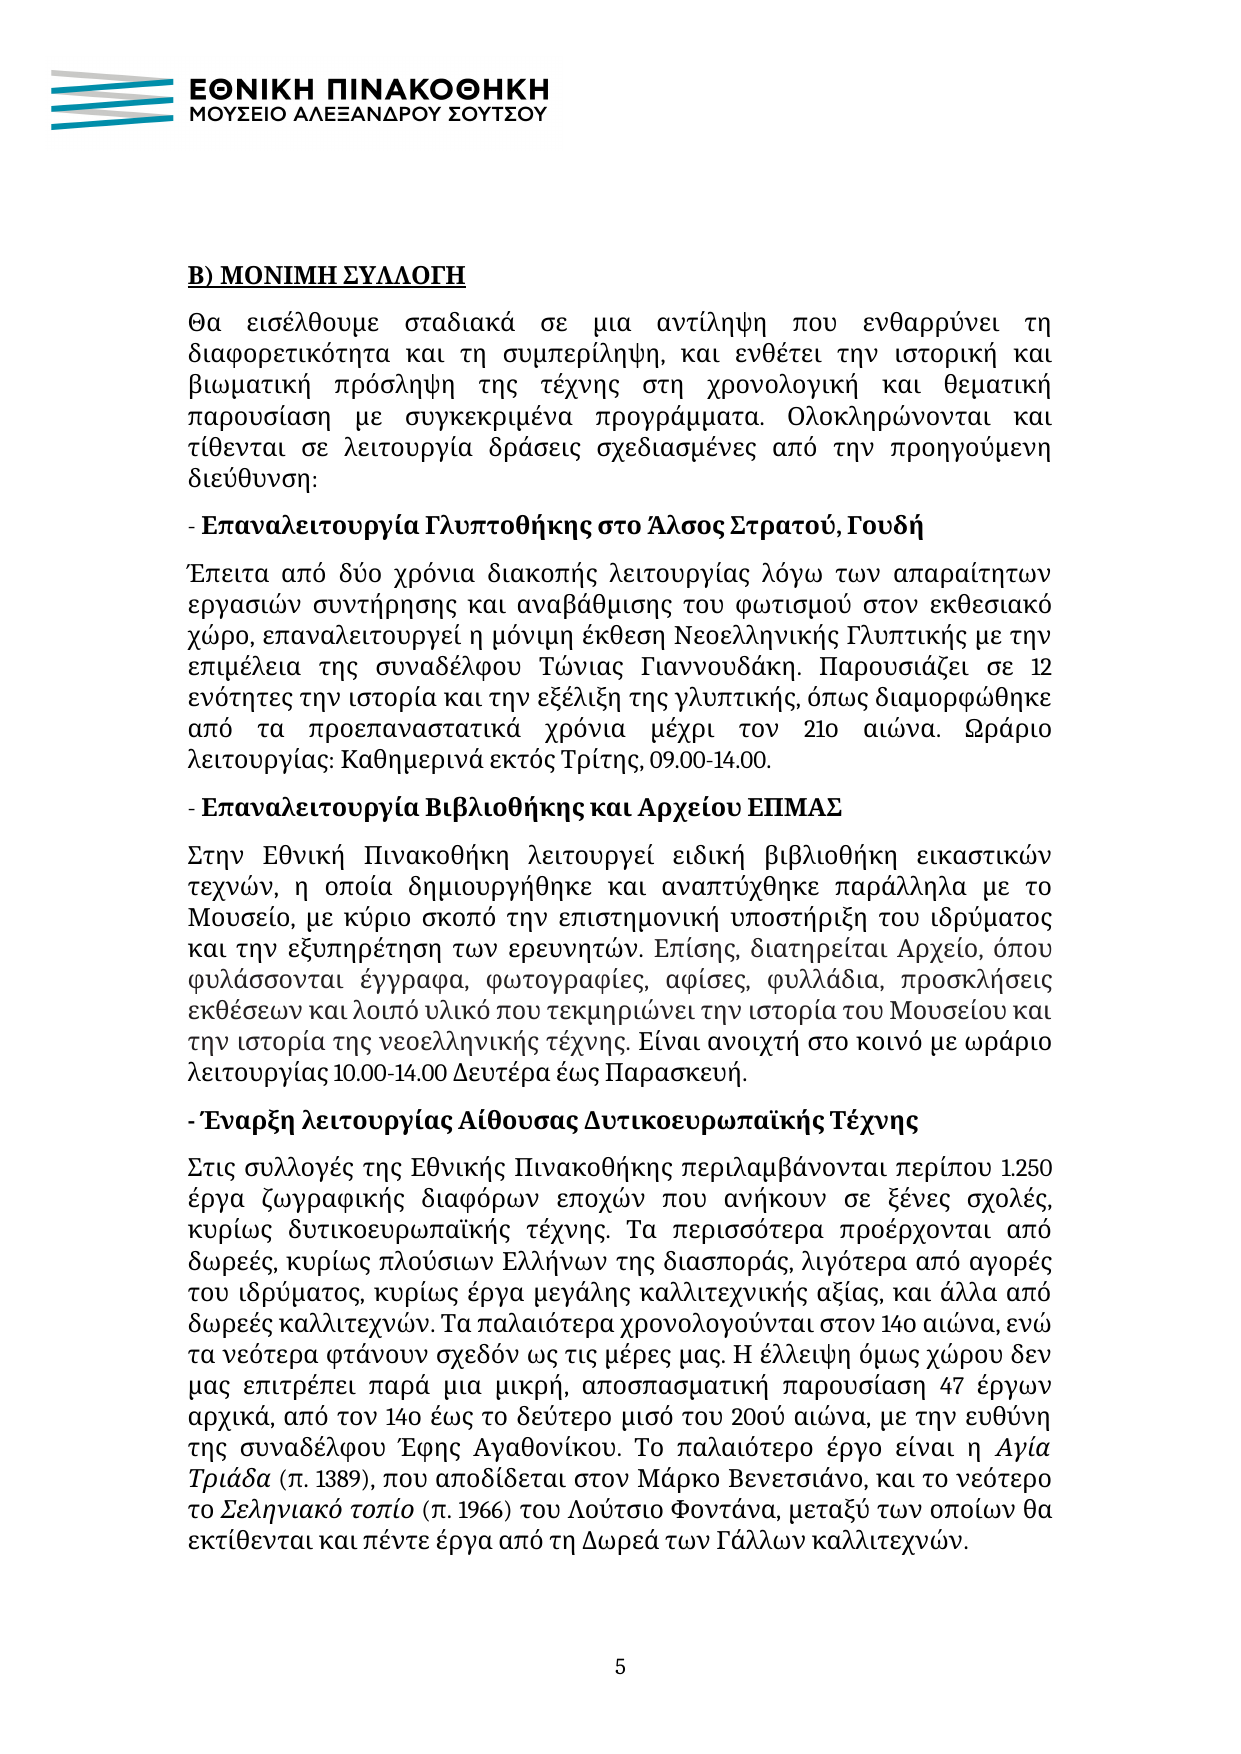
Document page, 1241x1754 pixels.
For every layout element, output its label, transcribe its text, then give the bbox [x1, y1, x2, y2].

text - Έναρξη λειτουργίας Αίθουσας Δυτικοευρωπαϊκής Τέχνης [187, 1107, 1053, 1135]
text Στις συλλογές της Εθνικής Πινακοθήκης περιλαμβάνονται περίπου 1.250 έργα ζωγραφικής διαφόρων εποχών που ανήκουν σε ξένες σχολές, κυρίως δυτικοευρωπαϊκής τέχνης. Τα περισσότερα προέρχονται από δωρεές, κυρίως πλούσιων Ελλήνων της διασποράς, λιγότερα από αγορές του ιδρύματος, κυρίως έργα μεγάλης καλλιτεχνικής αξίας, και άλλα από δωρεές καλλιτεχνών. Τα παλαιότερα χρονολογούνται στον 14ο αιώνα, ενώ τα νεότερα φτάνουν σχεδόν ως τις μέρες μας. Η έλλειψη όμως χώρου δεν μας επιτρέπει παρά μια μικρή, αποσπασματική παρουσίαση 47 έργων αρχικά, από τον 14ο έως το δεύτερο μισό του 20ού αιώνα, με την ευθύνη της συναδέλφου Έφης Αγαθονίκου. Το παλαιότερο έργο είναι η Αγία Τριάδα (π. 1389), που αποδίδεται στον Μάρκο Βενετσιάνο, και το νεότερο το Σεληνιακό τοπίο (π. 1966) του Λούτσιο Φοντάνα, μεταξύ των οποίων θα εκτίθενται και πέντε έργα από τη Δωρεά των Γάλλων καλλιτεχνών. [187, 1154, 1053, 1556]
text - Επαναλειτουργία Βιβλιοθήκης και Αρχείου ΕΠΜΑΣ [187, 794, 1053, 823]
text Β) ΜΟΝΙΜΗ ΣΥΛΛΟΓΗ [187, 262, 1053, 290]
text - Επαναλειτουργία Γλυπτοθήκης στο Άλσος Στρατού, Γουδή [187, 512, 1053, 541]
text Θα εισέλθουμε σταδιακά σε μια αντίληψη που ενθαρρύνει τη διαφορετικότητα και τη συμπερίληψη, και ενθέτει την ιστορική και βιωματική πρόσληψη της τέχνης στη χρονολογική και θεματική παρουσίαση με συγκεκριμένα προγράμματα. Ολοκληρώνονται και τίθενται σε λειτουργία δράσεις σχεδιασμένες από την προηγούμενη διεύθυνση: [187, 309, 1053, 493]
picture [45, 56, 563, 151]
text Στην Εθνική Πινακοθήκη λειτουργεί ειδική βιβλιοθήκη εικαστικών τεχνών, η οποία δημιουργήθηκε και αναπτύχθηκε παράλληλα με το Μουσείο, με κύριο σκοπό την επιστημονική υποστήριξη του ιδρύματος και την εξυπηρέτηση των ερευνητών. Επίσης, διατηρείται Αρχείο, όπου φυλάσσονται έγγραφα, φωτογραφίες, αφίσες, φυλλάδια, προσκλήσεις εκθέσεων και λοιπό υλικό που τεκμηριώνει την ιστορία του Μουσείου και την ιστορία της νεοελληνικής τέχνης. Είναι ανοιχτή στο κοινό με ωράριο λειτουργίας 10.00-14.00 Δευτέρα έως Παρασκευή. [187, 842, 1053, 1088]
text Έπειτα από δύο χρόνια διακοπής λειτουργίας λόγω των απαραίτητων εργασιών συντήρησης και αναβάθμισης του φωτισμού στον εκθεσιακό χώρο, επαναλειτουργεί η μόνιμη έκθεση Νεοελληνικής Γλυπτικής με την επιμέλεια της συναδέλφου Τώνιας Γιαννουδάκη. Παρουσιάζει σε 12 ενότητες την ιστορία και την εξέλιξη της γλυπτικής, όπως διαμορφώθηκε από τα προεπαναστατικά χρόνια μέχρι τον 21ο αιώνα. Ωράριο λειτουργίας: Καθημερινά εκτός Τρίτης, 09.00-14.00. [187, 560, 1053, 775]
